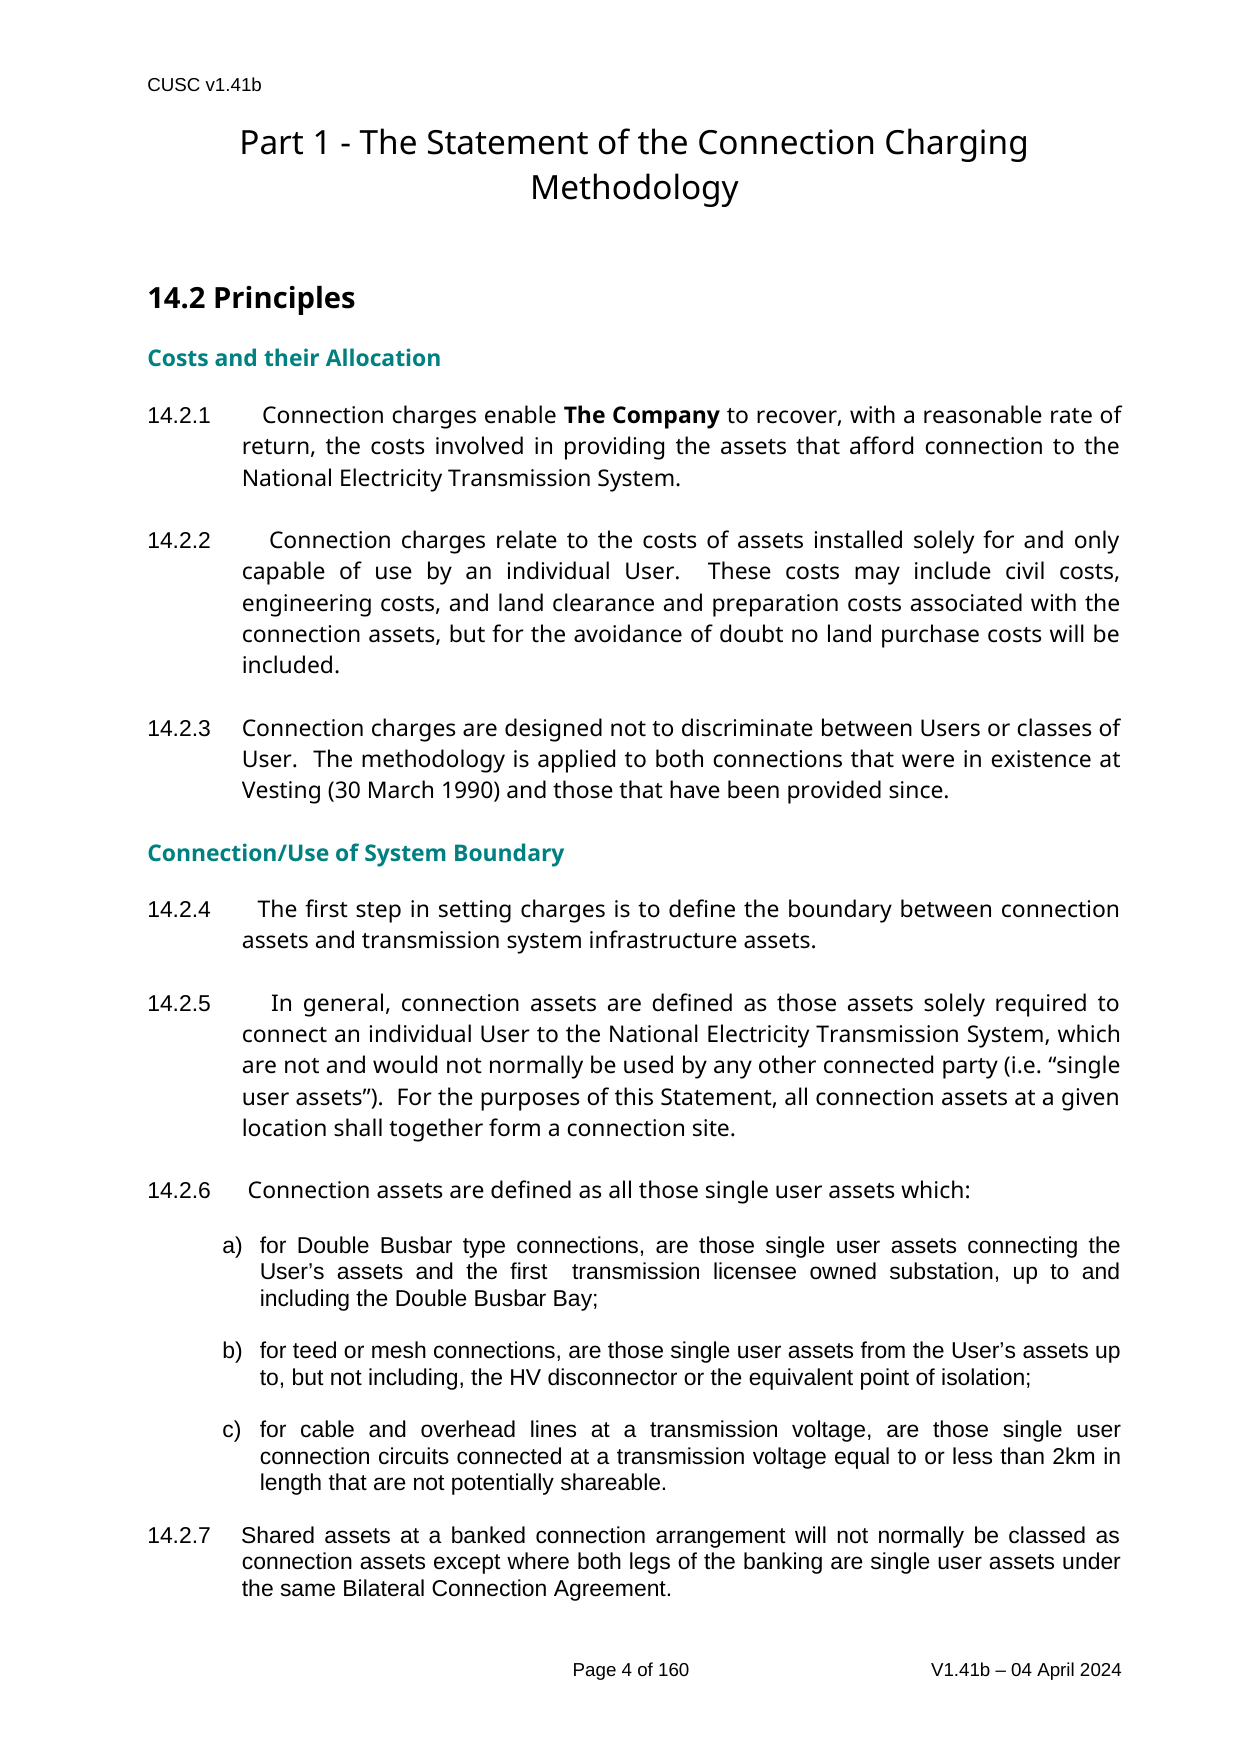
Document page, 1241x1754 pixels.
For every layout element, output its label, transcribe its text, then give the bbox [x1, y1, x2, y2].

subtitle Costs and their Allocation [147, 342, 1121, 373]
list Shared assets at a banked connection arrangement will not normally be classed as connection assets except where both legs of the banking are single user assets under the same Bilateral Connection Agreement. [147, 1522, 1121, 1601]
subtitle 14.2 Principles [147, 277, 1121, 317]
list for cable and overhead lines at a transmission voltage, are those single user connection circuits connected at a transmission voltage equal to or less than 2km in length that are not potentially shareable. [222, 1416, 1121, 1496]
list Connection charges are designed not to discriminate between Users or classes of User. The methodology is applied to both connections that were in existence at Vesting (30 March 1990) and those that have been provided since. [147, 711, 1121, 805]
list In general, connection assets are defined as those assets solely required to connect an individual User to the National Electricity Transmission System, which are not and would not normally be used by any other connected party (i.e. “single user assets”). For the purposes of this Statement, all connection assets at a given location shall together form a connection site. [147, 987, 1121, 1143]
list Connection charges relate to the costs of assets installed solely for and only capable of use by an individual User. These costs may include civil costs, engineering costs, and land clearance and preparation costs associated with the connection assets, but for the avoidance of doubt no land purchase costs will be included. [147, 524, 1121, 680]
list for Double Busbar type connections, are those single user assets connecting the User’s assets and the first transmission licensee owned substation, up to and including the Double Busbar Bay; [222, 1232, 1121, 1311]
list for teed or mesh connections, are those single user assets from the User’s assets up to, but not including, the HV disconnector or the equivalent point of isolation; [222, 1337, 1121, 1390]
text Part 1 - The Statement of the Connection Charging Methodology [147, 119, 1121, 209]
subtitle Connection/Use of System Boundary [147, 836, 1121, 868]
list Connection charges enable The Company to recover, with a reasonable rate of return, the costs involved in providing the assets that afford connection to the National Electricity Transmission System. [147, 399, 1121, 493]
list Connection assets are defined as all those single user assets which: [147, 1174, 1121, 1206]
list The first step in setting charges is to define the boundary between connection assets and transmission system infrastructure assets. [147, 893, 1121, 956]
